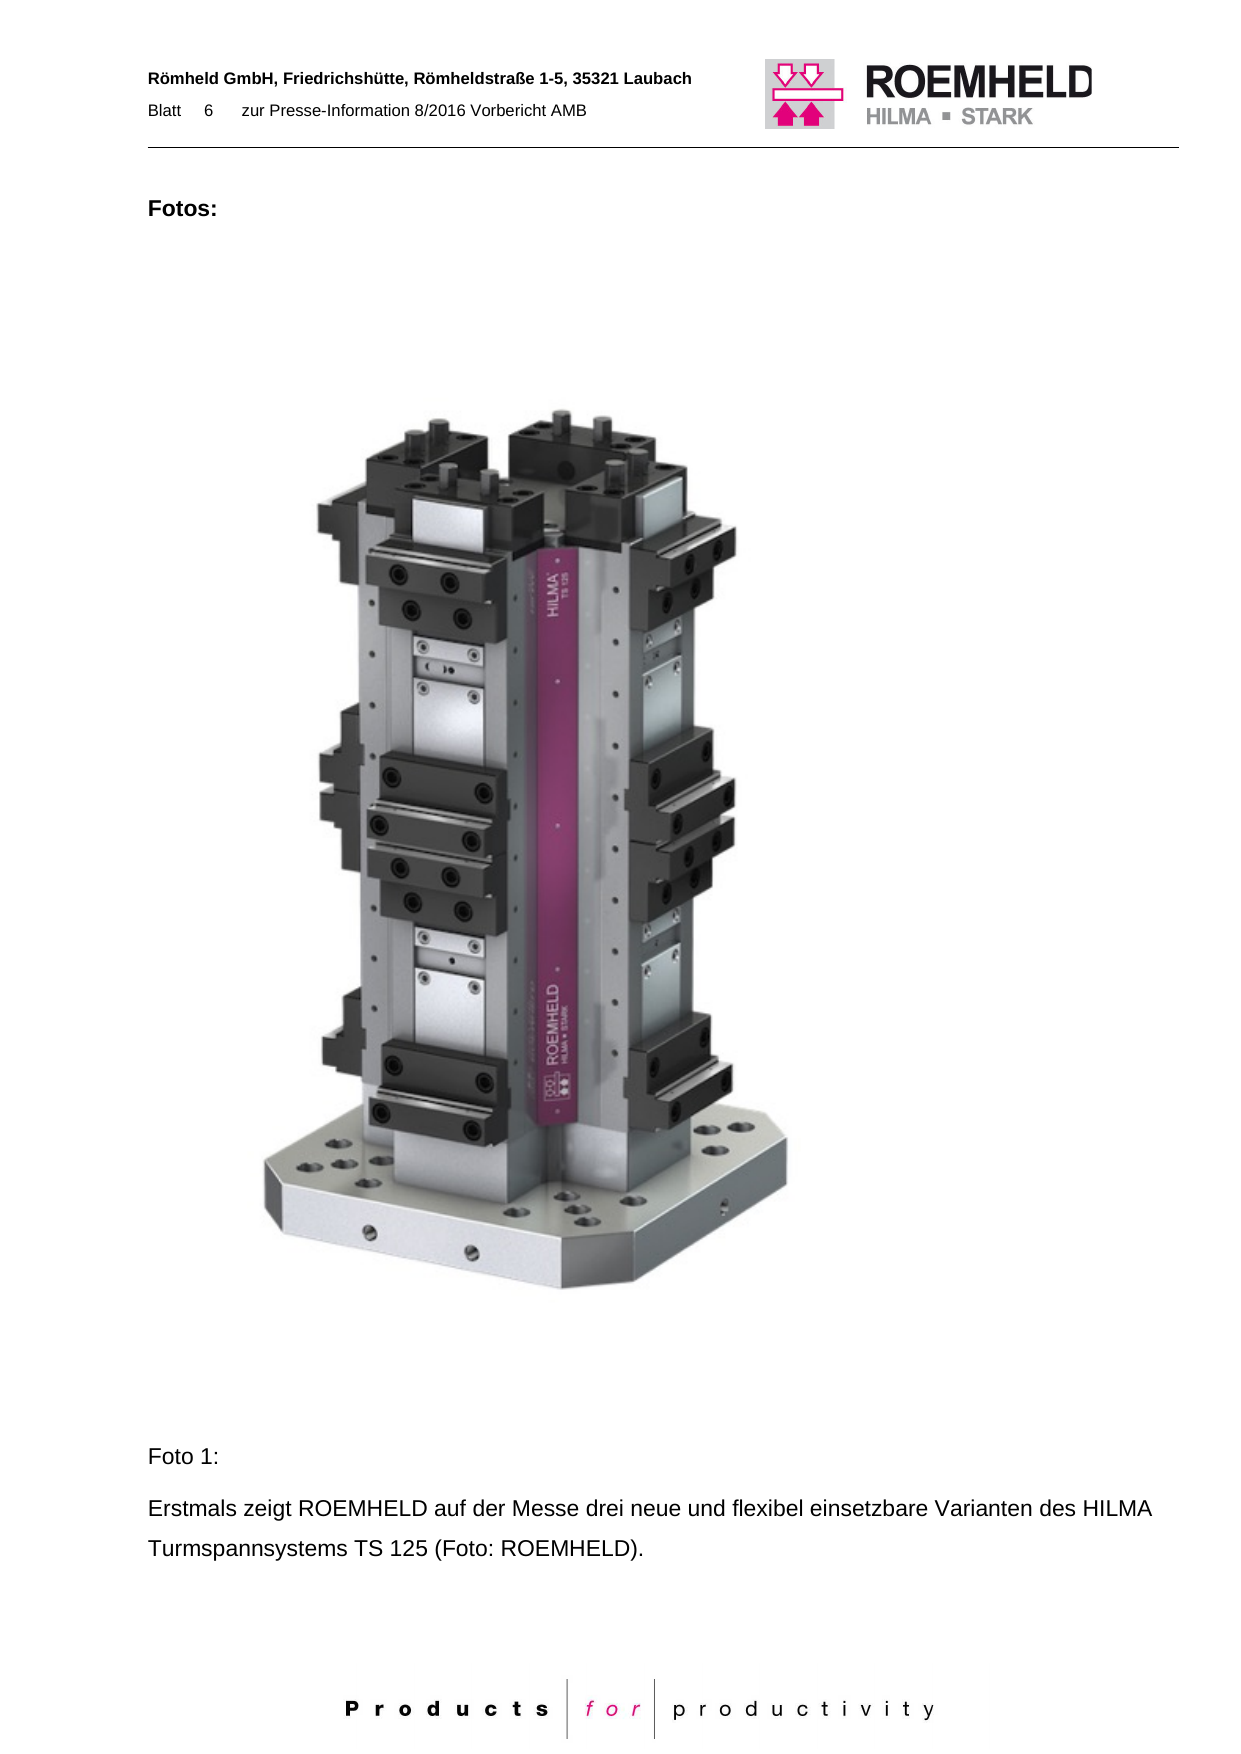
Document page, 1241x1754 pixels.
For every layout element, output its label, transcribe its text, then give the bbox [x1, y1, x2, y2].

picture [299, 1663, 990, 1749]
text Foto 1: [148, 1443, 1162, 1470]
picture [763, 59, 1092, 128]
text Erstmals zeigt ROEMHELD auf der Messe drei neue und flexibel einsetzbare Varianten des HILMA Turmspannsystems TS 125 (Foto: ROEMHELD). [148, 1495, 1162, 1561]
picture [147, 298, 938, 1417]
text Fotos: [148, 195, 1162, 221]
